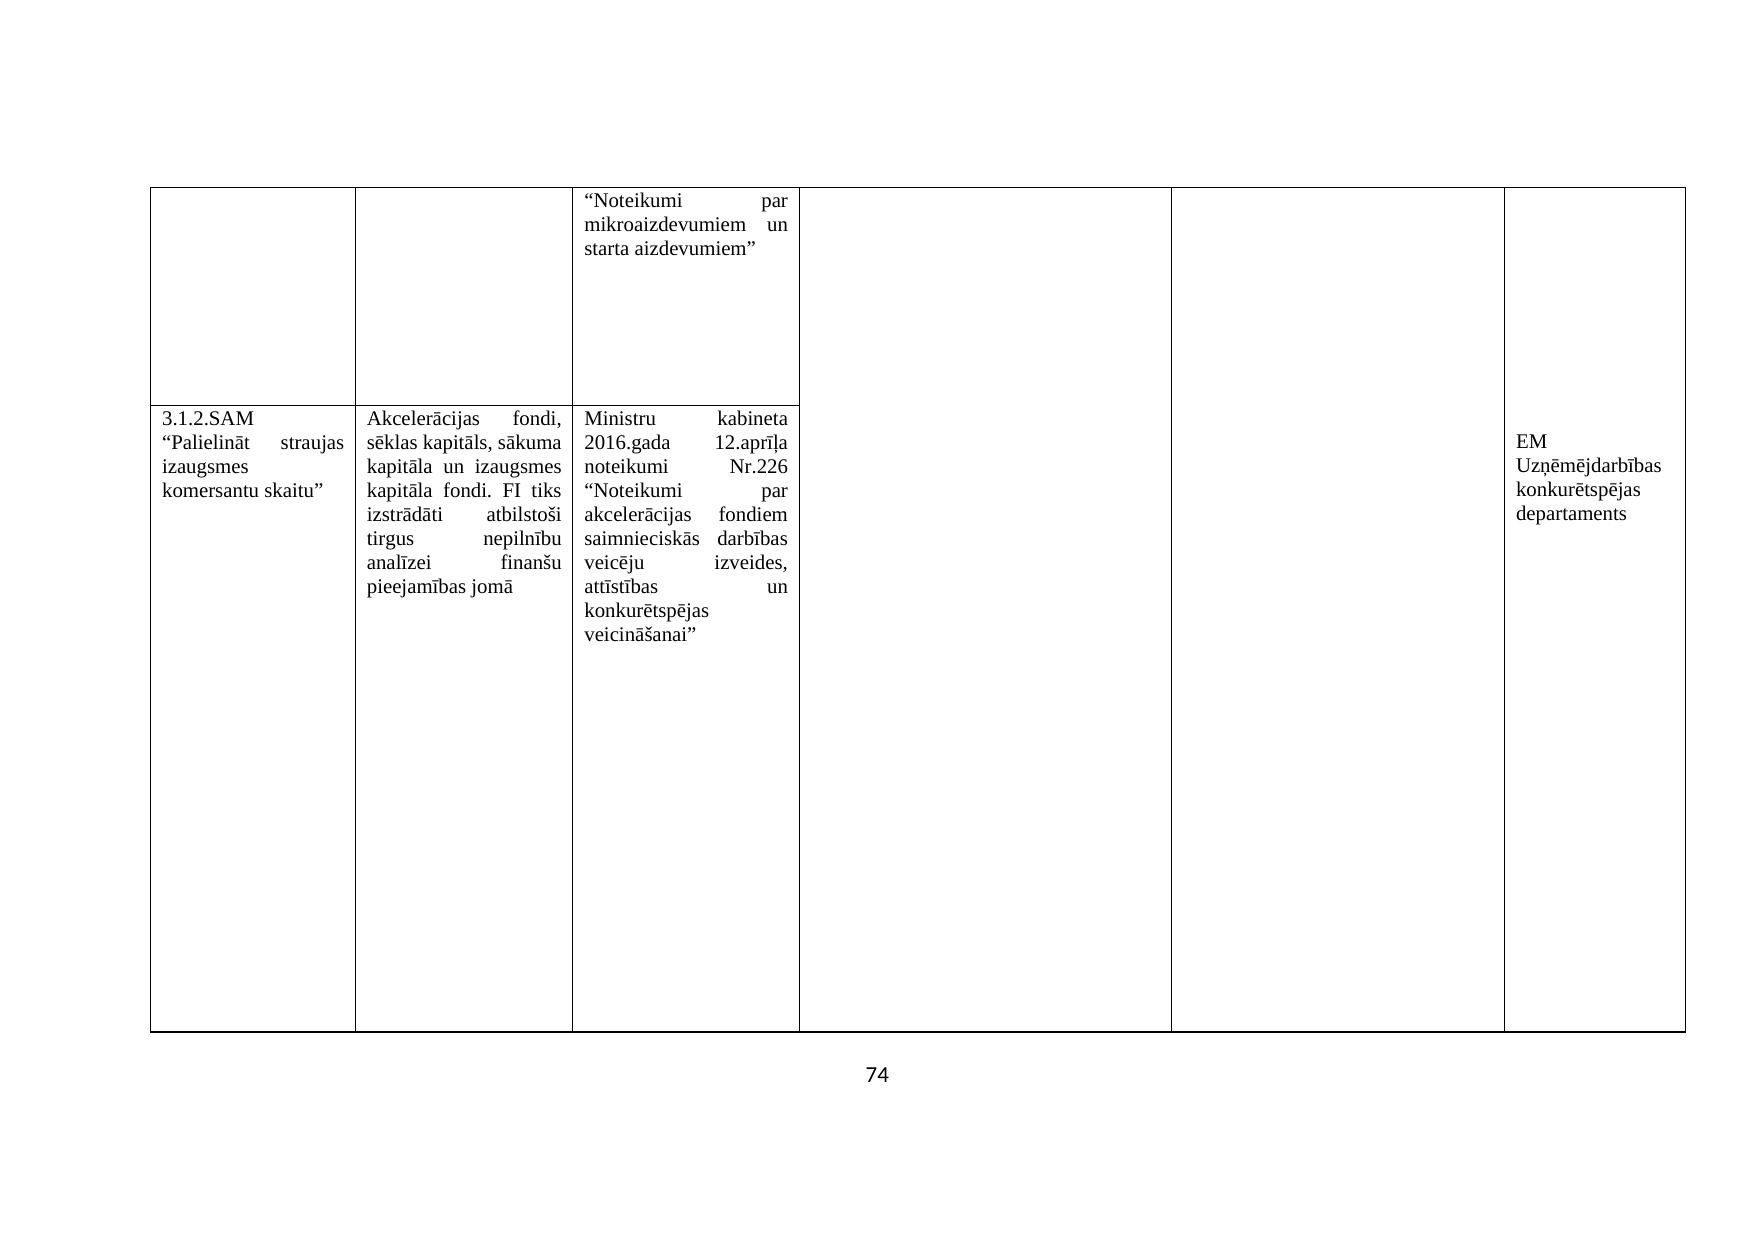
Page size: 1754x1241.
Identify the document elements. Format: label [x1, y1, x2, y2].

table_cell [356, 406, 572, 1031]
table_cell [1505, 188, 1685, 1031]
table_cell [356, 188, 572, 405]
table_cell [151, 406, 355, 1031]
table_cell [573, 188, 799, 405]
table_cell [573, 406, 799, 1031]
table_cell [151, 188, 355, 405]
table_cell [1172, 188, 1504, 1031]
table_cell [800, 188, 1171, 1031]
